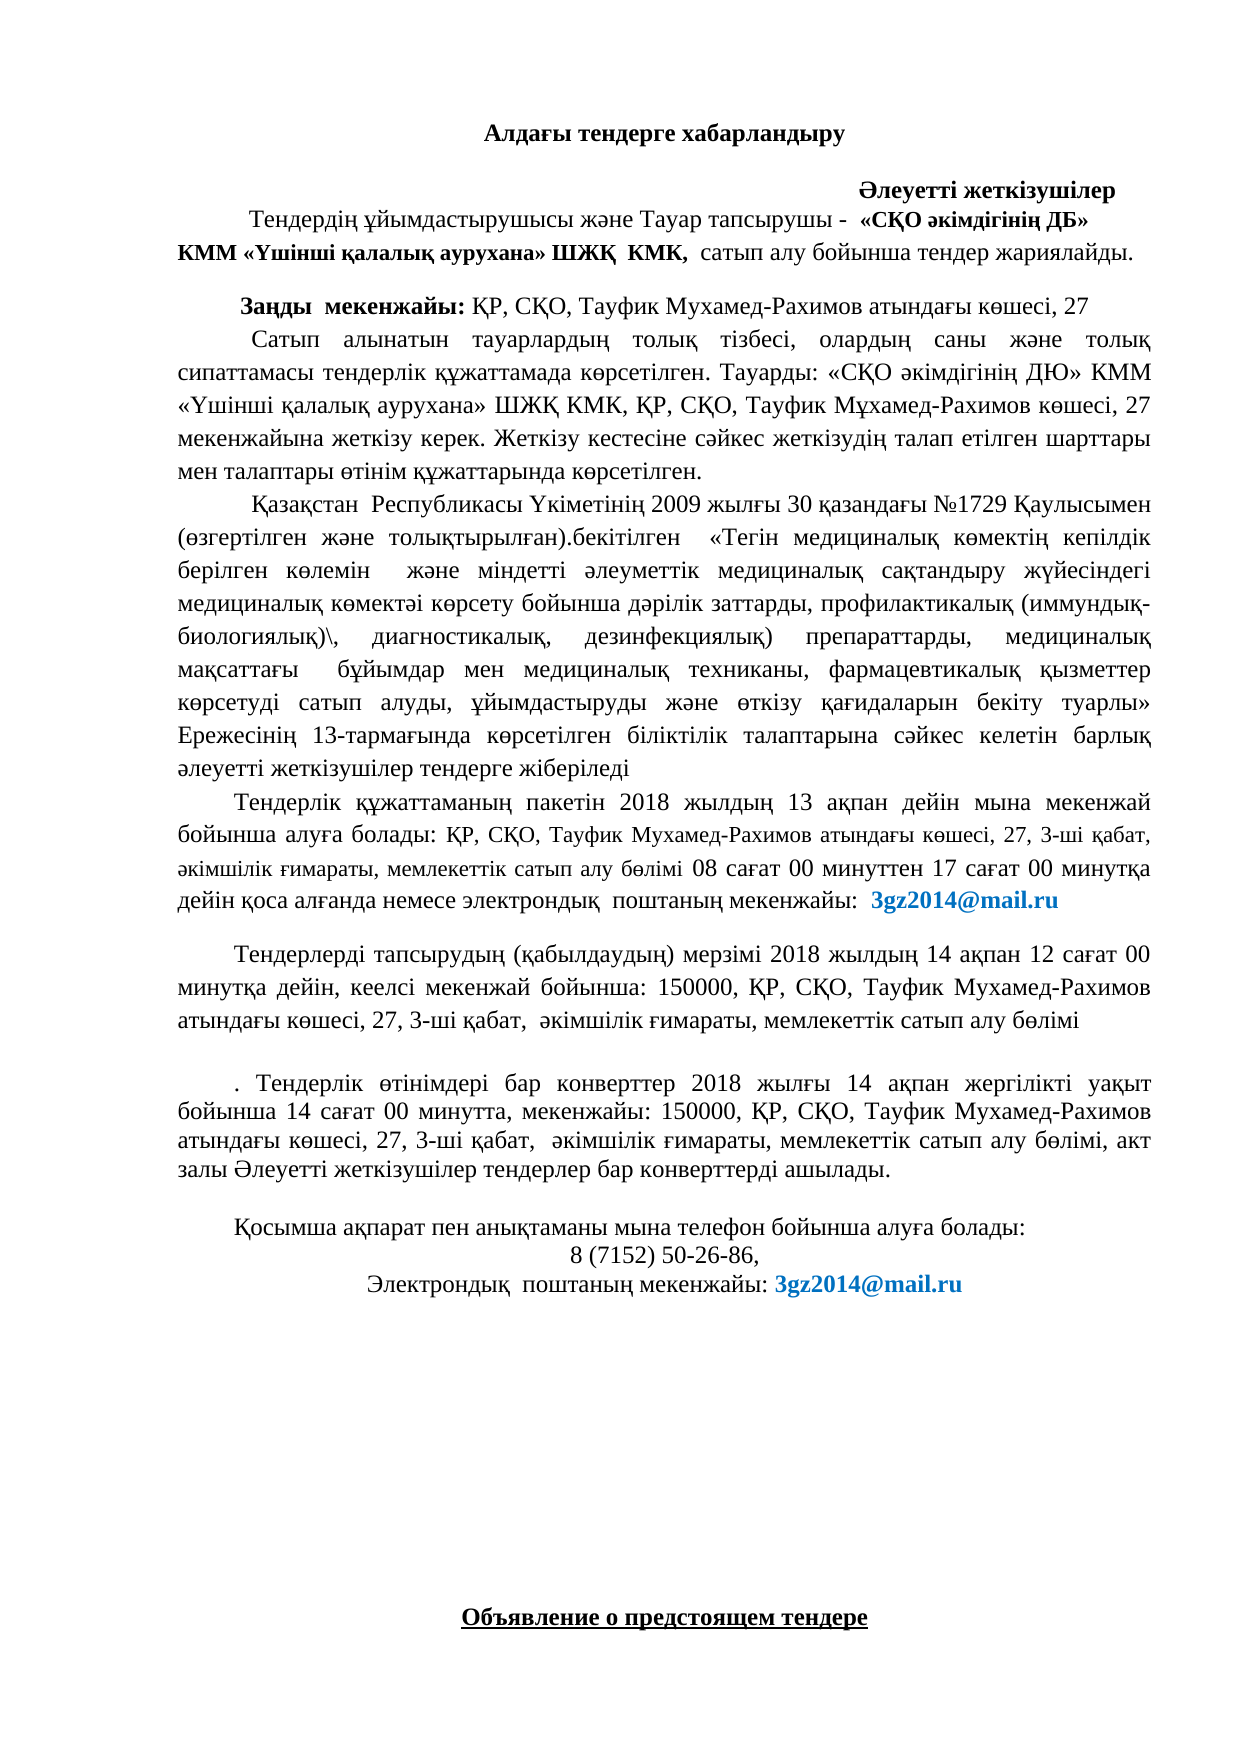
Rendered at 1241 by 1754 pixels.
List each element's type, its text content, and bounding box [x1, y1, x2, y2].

text Әлеуетті жеткізушілер [177, 176, 1152, 204]
text Заңды мекенжайы: ҚР, СҚО, Тауфик Мухамед-Рахимов атындағы көшесі, 27 [177, 291, 1152, 320]
text Тендерлерді тапсырудың (қабылдаудың) мерзімі 2018 жылдың 14 ақпан 12 сағат 00 минутқа дейін, кеелсі мекенжай бойынша: 150000, ҚР, СҚО, Тауфик Мухамед-Рахимов атындағы көшесі, 27, 3-ші қабат, әкімшілік ғимараты, мемлекеттік сатып алу бөлімі [177, 939, 1152, 1034]
text 8 (7152) 50-26-86, [177, 1241, 1152, 1269]
text Электрондық поштаның мекенжайы: 3gz2014@mail.ru [177, 1269, 1152, 1298]
text Сатып алынатын тауарлардың толық тізбесі, олардың саны және толық сипаттамасы тендерлік құжаттамада көрсетілген. Тауарды: «СҚО әкімдігінің ДЮ» КММ «Үшінші қалалық аурухана» ШЖҚ КМК, ҚР, СҚО, Тауфик Мұхамед-Рахимов көшесі, 27 мекенжайына жеткізу керек. Жеткізу кестесіне сәйкес жеткізудің талап етілген шарттары мен талаптары өтінім құжаттарында көрсетілген. [177, 324, 1152, 485]
text Тендердің ұйымдастырушысы және Тауар тапсырушы - «СҚО әкімдігінің ДБ» КММ «Үшінші қалалық аурухана» ШЖҚ КМК, сатып алу бойынша тендер жариялайды. [177, 204, 1152, 266]
text Объявление о предстоящем тендере [177, 1602, 1152, 1631]
text Қазақстан Республикасы Үкіметінің 2009 жылғы 30 қазандағы №1729 Қаулысымен (өзгертілген және толықтырылған).бекітілген «Тегін медициналық көмектің кепілдік берілген көлемін және міндетті әлеуметтік медициналық сақтандыру жүйесіндегі медициналық көмектәі көрсету бойынша дәрілік заттарды, профилактикалық (иммундық-биологиялық)\, диагностикалық, дезинфекциялық) препараттарды, медициналық мақсаттағы бұйымдар мен медициналық техниканы, фармацевтикалық қызметтер көрсетуді сатып алуды, ұйымдастыруды және өткізу қағидаларын бекіту туарлы» Ережесінің 13-тармағында көрсетілген біліктілік талаптарына сәйкес келетін барлық әлеуетті жеткізушілер тендерге жіберіледі [177, 489, 1152, 782]
text Қосымша ақпарат пен анықтаманы мына телефон бойынша алуға болады: [177, 1212, 1152, 1241]
text . Тендерлік өтінімдері бар конверттер 2018 жылғы 14 ақпан жергілікті уақыт бойынша 14 сағат 00 минутта, мекенжайы: 150000, ҚР, СҚО, Тауфик Мухамед-Рахимов атындағы көшесі, 27, 3-ші қабат, әкімшілік ғимараты, мемлекеттік сатып алу бөлімі, акт залы Әлеуетті жеткізушілер тендерлер бар конверттерді ашылады. [177, 1068, 1152, 1183]
text Алдағы тендерге хабарландыру [177, 118, 1152, 147]
text Тендерлік құжаттаманың пакетін 2018 жылдың 13 ақпан дейін мына мекенжай бойынша алуға болады: ҚР, СҚО, Тауфик Мухамед-Рахимов атындағы көшесі, 27, 3-ші қабат, әкімшілік ғимараты, мемлекеттік сатып алу бөлімі 08 сағат 00 минуттен 17 сағат 00 минутқа дейін қоса алғанда немесе электрондық поштаның мекенжайы: 3gz2014@mail.ru [177, 787, 1152, 914]
